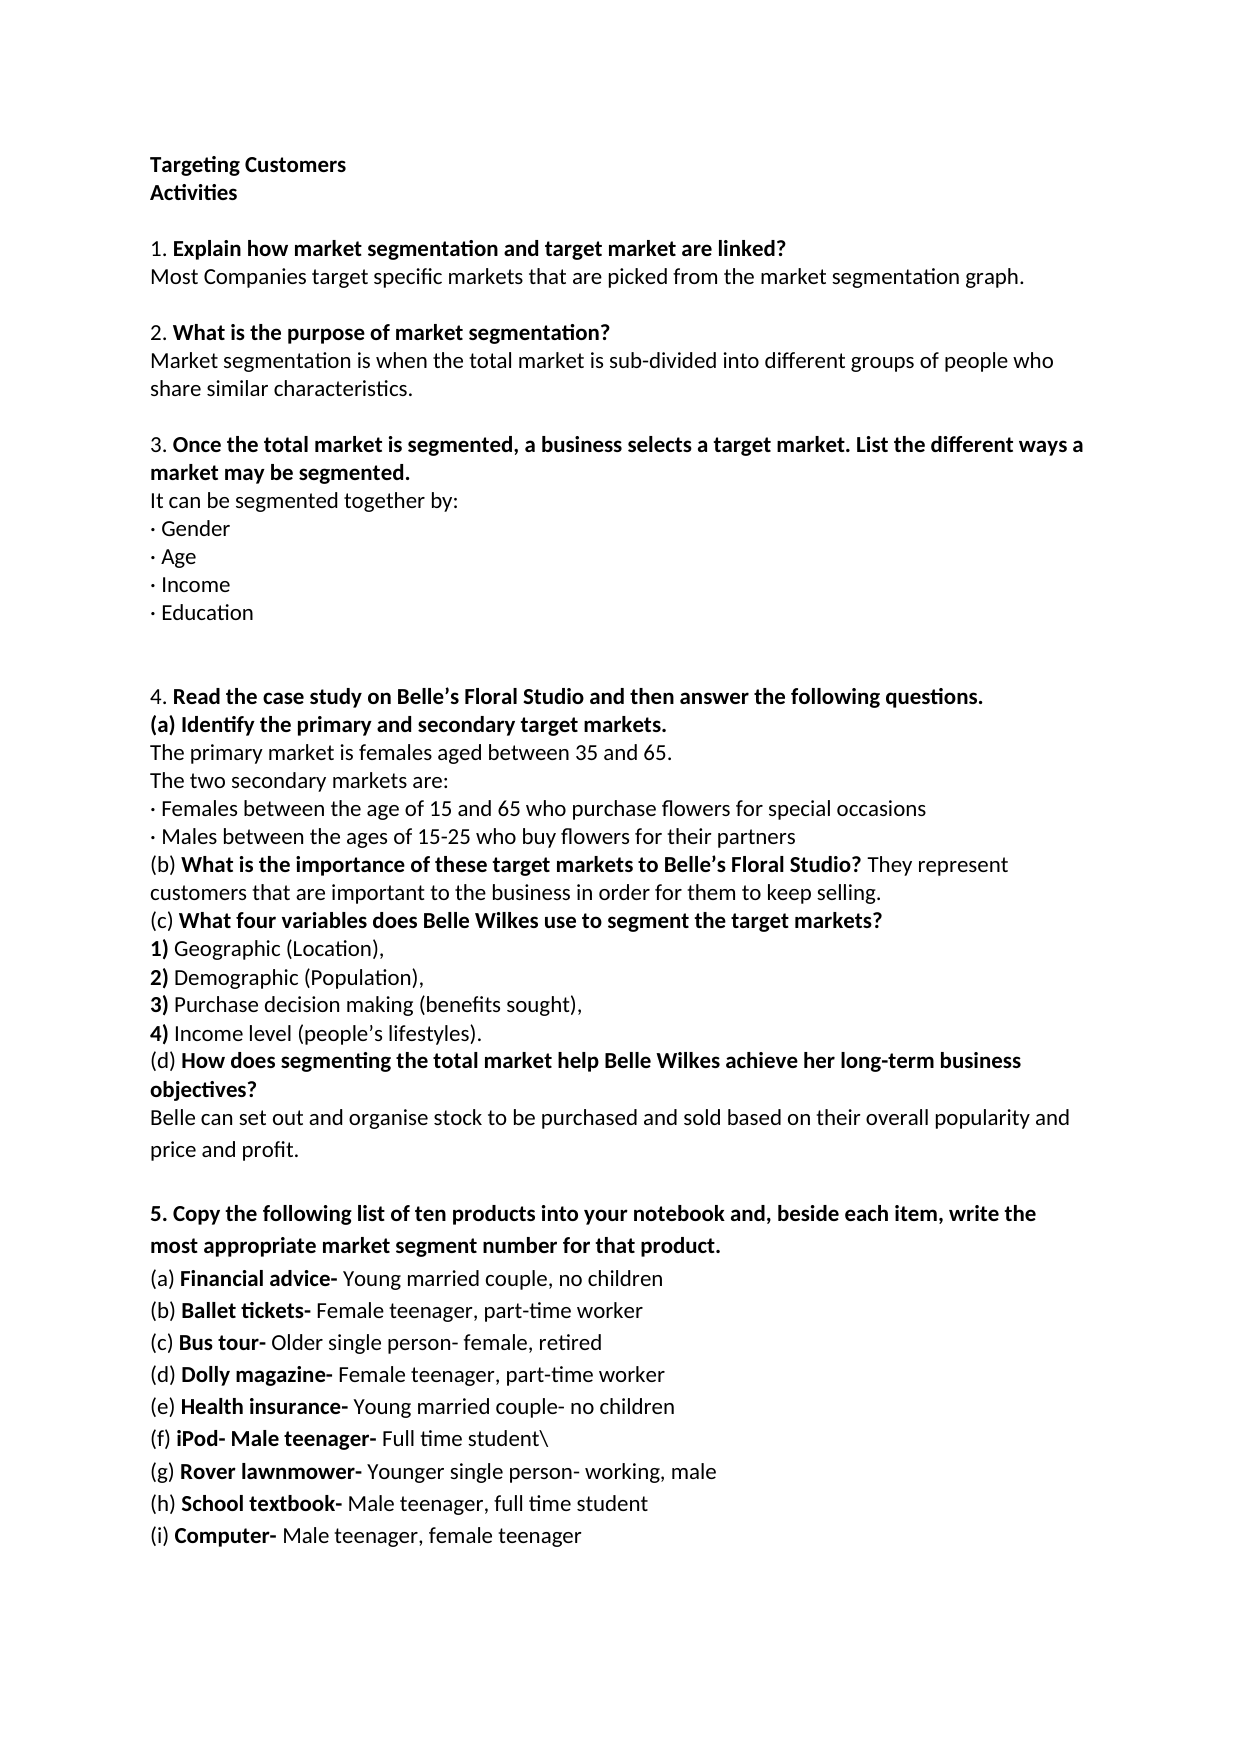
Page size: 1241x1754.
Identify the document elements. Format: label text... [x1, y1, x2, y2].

text Targeting Customers Activities 1. Explain how market segmentation and target market are linked? [150, 150, 1090, 262]
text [150, 1103, 1090, 1549]
text It can be segmented together by: · Gender · Age · Income · Education 4. Read the case study on Belle’s Floral Studio and then answer the following questions. (a) Identify the primary and secondary target markets. The primary market is females aged between 35 and 65. The two secondary markets are: · Females between the age of 15 and 65 who purchase flowers for special occasions · Males between the ages of 15-25 who buy flowers for their partners (b) What is the importance of these target markets to Belle’s Floral Studio? They represent customers that are important to the business in order for them to keep selling. (c) What four variables does Belle Wilkes use to segment the target markets? 1) Geographic (Location), 2) Demographic (Population), 3) Purchase decision making (benefits sought), 4) Income level (people’s lifestyles). (d) How does segmenting the total market help Belle Wilkes achieve her long-term business objectives? [150, 486, 1090, 1103]
text Market segmentation is when the total market is sub-divided into different groups of people who share similar characteristics. 3. Once the total market is segmented, a business selects a target market. List the different ways a market may be segmented. [150, 346, 1090, 486]
text Most Companies target specific markets that are picked from the market segmentation graph. 2. What is the purpose of market segmentation? [150, 262, 1090, 346]
